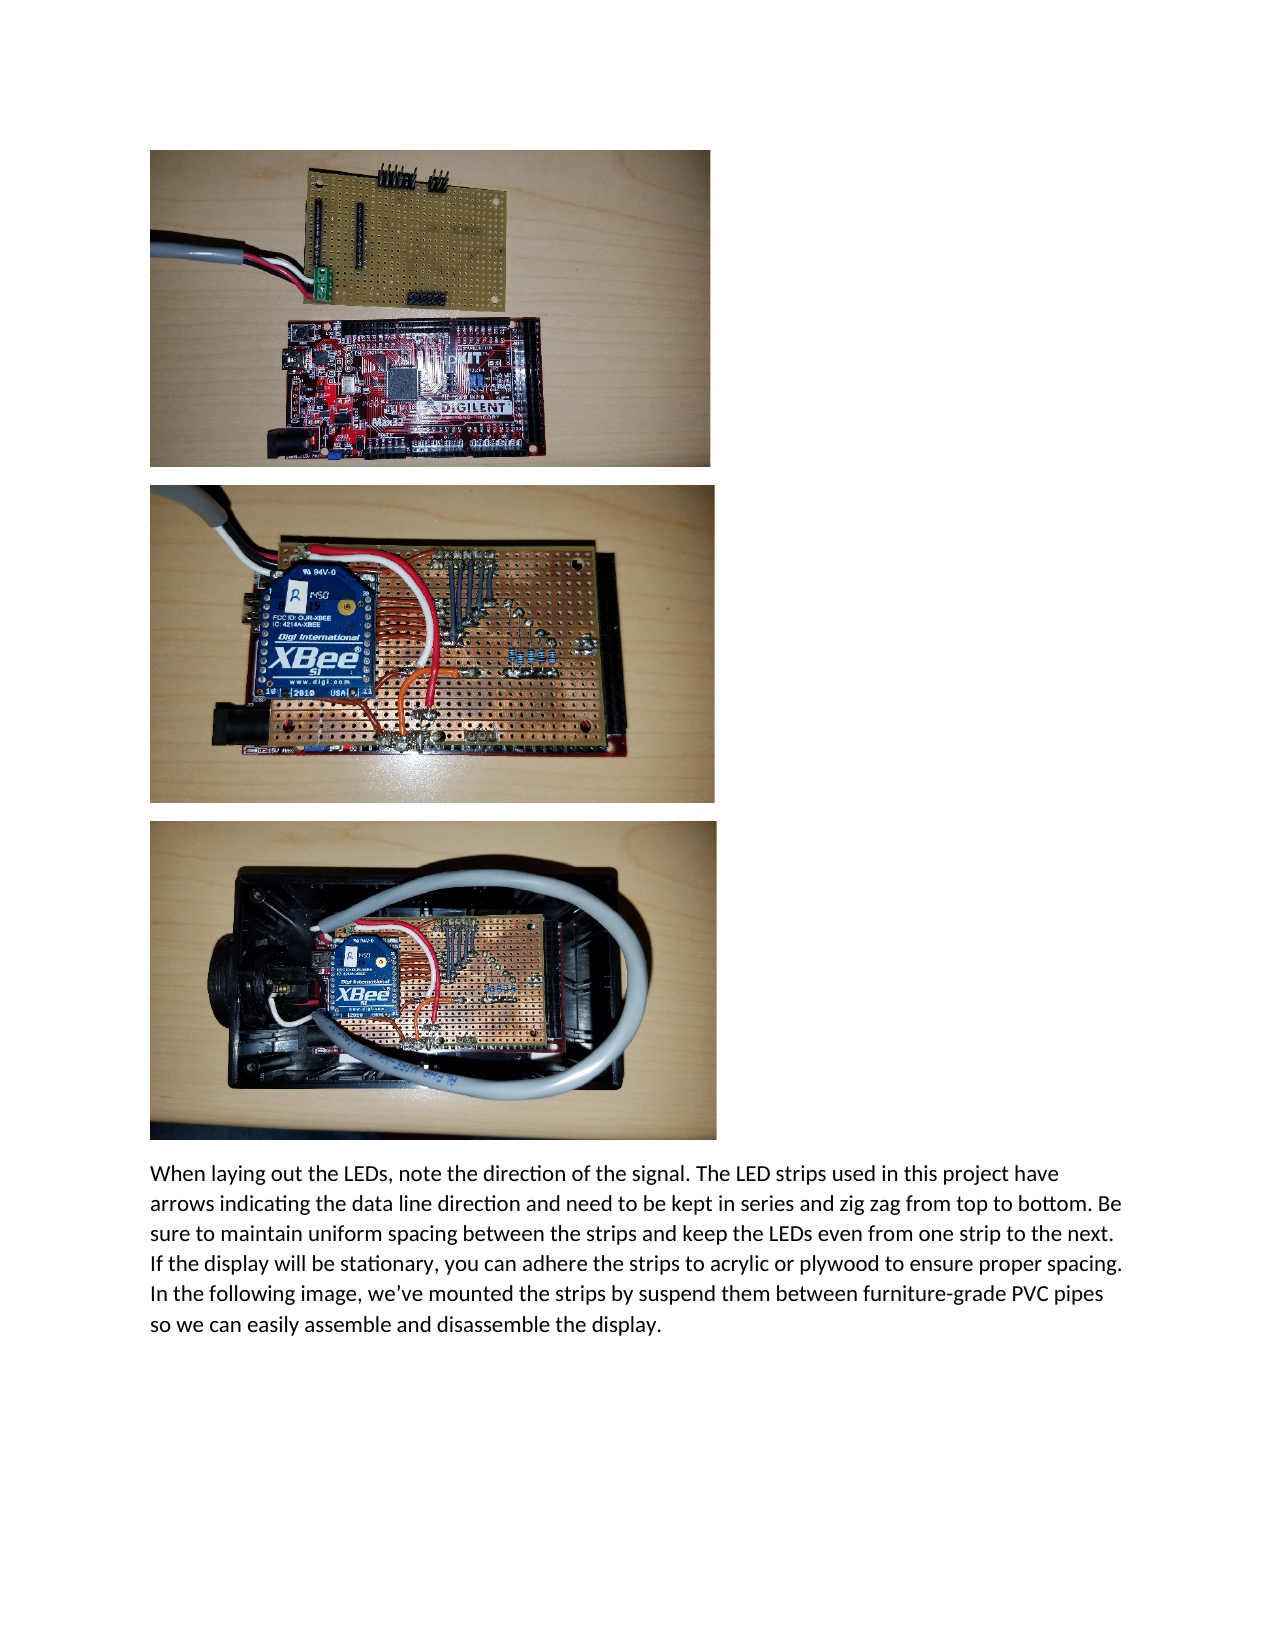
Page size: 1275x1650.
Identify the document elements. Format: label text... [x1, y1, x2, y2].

text When laying out the LEDs, note the direction of the signal. The LED strips used in this project have arrows indicating the data line direction and need to be kept in series and zig zag from top to bottom. Be sure to maintain uniform spacing between the strips and keep the LEDs even from one strip to the next. If the display will be stationary, you can adhere the strips to acrylic or plywood to ensure proper spacing. In the following image, we’ve mounted the strips by suspend them between furniture-grade PVC pipes so we can easily assemble and disassemble the display. [150, 1159, 1125, 1338]
picture [150, 821, 717, 1140]
picture [150, 150, 711, 467]
picture [150, 485, 715, 803]
